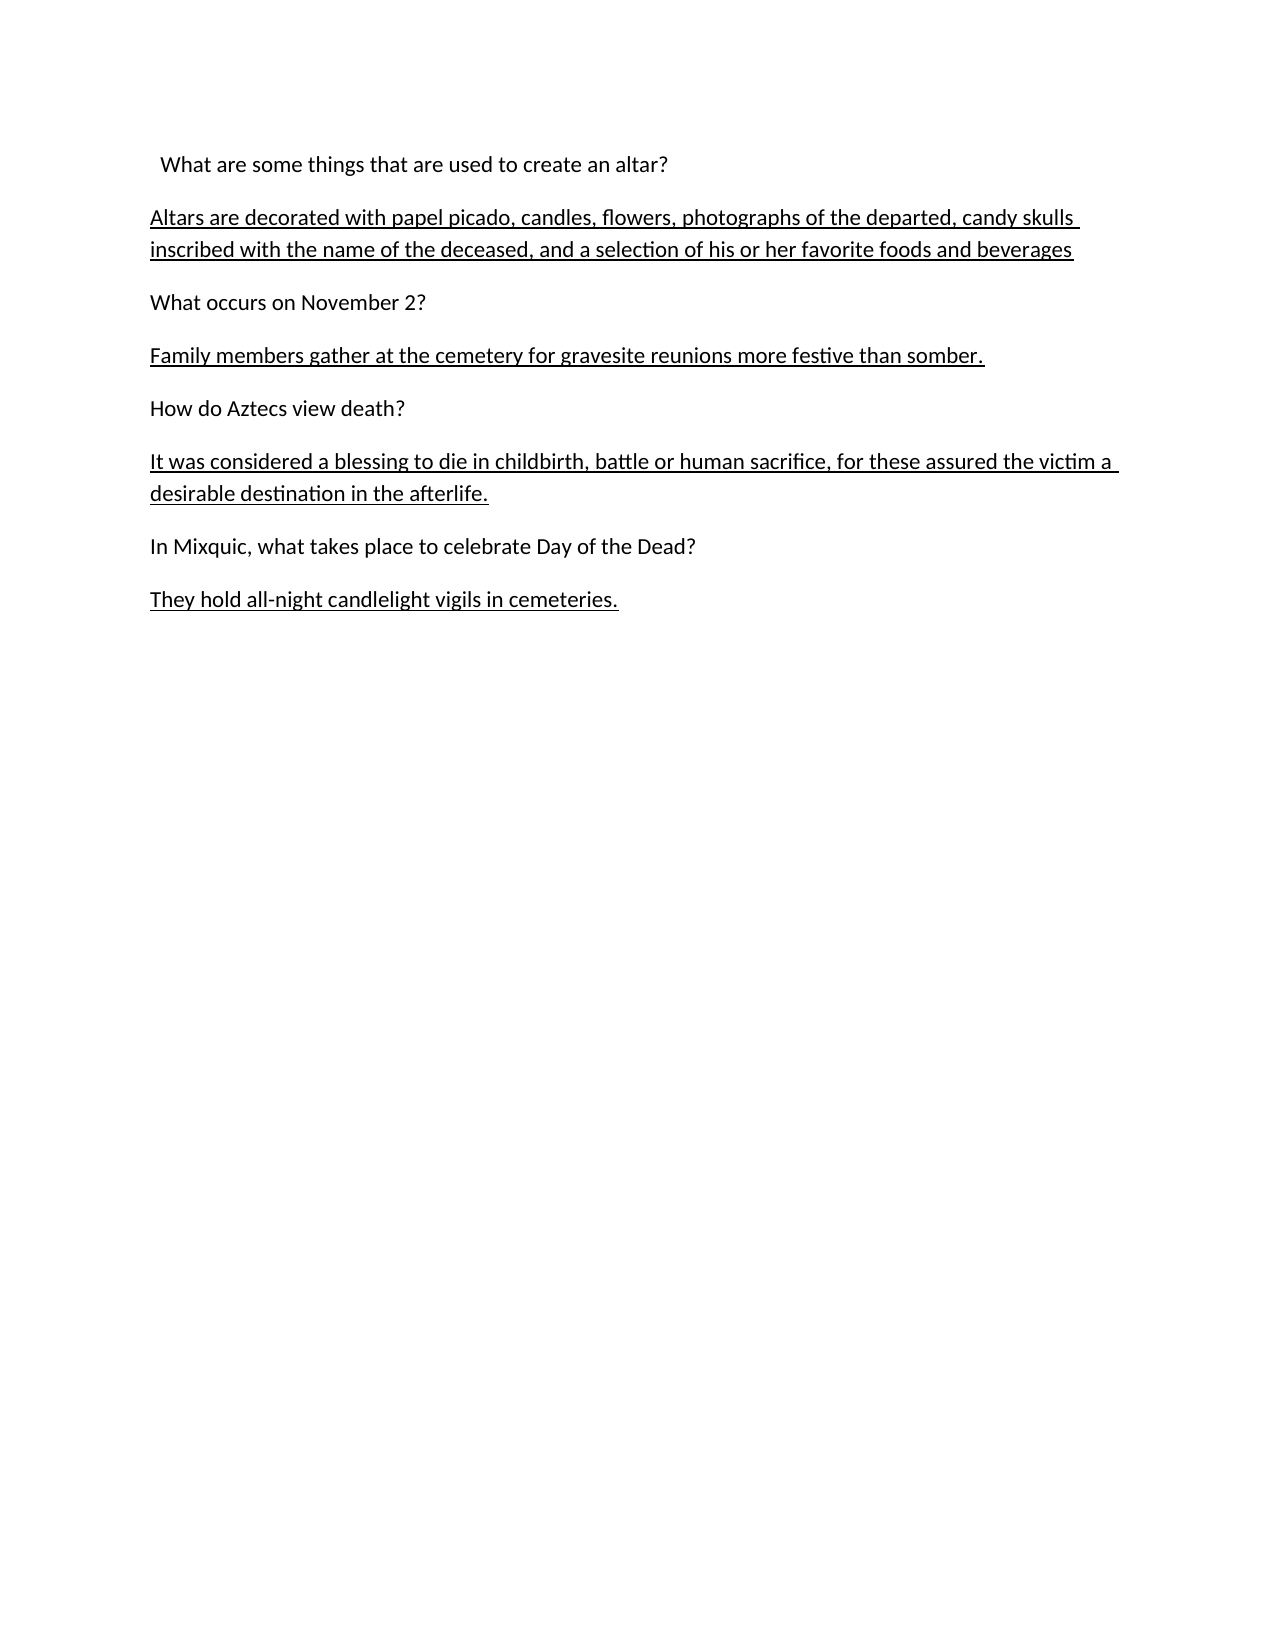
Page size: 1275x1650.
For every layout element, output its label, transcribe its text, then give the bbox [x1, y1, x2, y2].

text It was considered a blessing to die in childbirth, battle or human sacrifice, for these assured the victim a desirable destination in the afterlife. [150, 447, 1125, 507]
text What occurs on November 2? [150, 288, 1125, 316]
text Family members gather at the cemetery for gravesite reunions more festive than somber. [150, 341, 1125, 369]
text What are some things that are used to create an altar? [150, 150, 1125, 178]
text How do Aztecs view death? [150, 394, 1125, 422]
text Altars are decorated with papel picado, candles, flowers, photographs of the departed, candy skulls inscribed with the name of the deceased, and a selection of his or her favorite foods and beverages [150, 203, 1125, 263]
text In Mixquic, what takes place to celebrate Day of the Dead? [150, 532, 1125, 561]
text They hold all-night candlelight vigils in cemeteries. [150, 586, 1125, 613]
